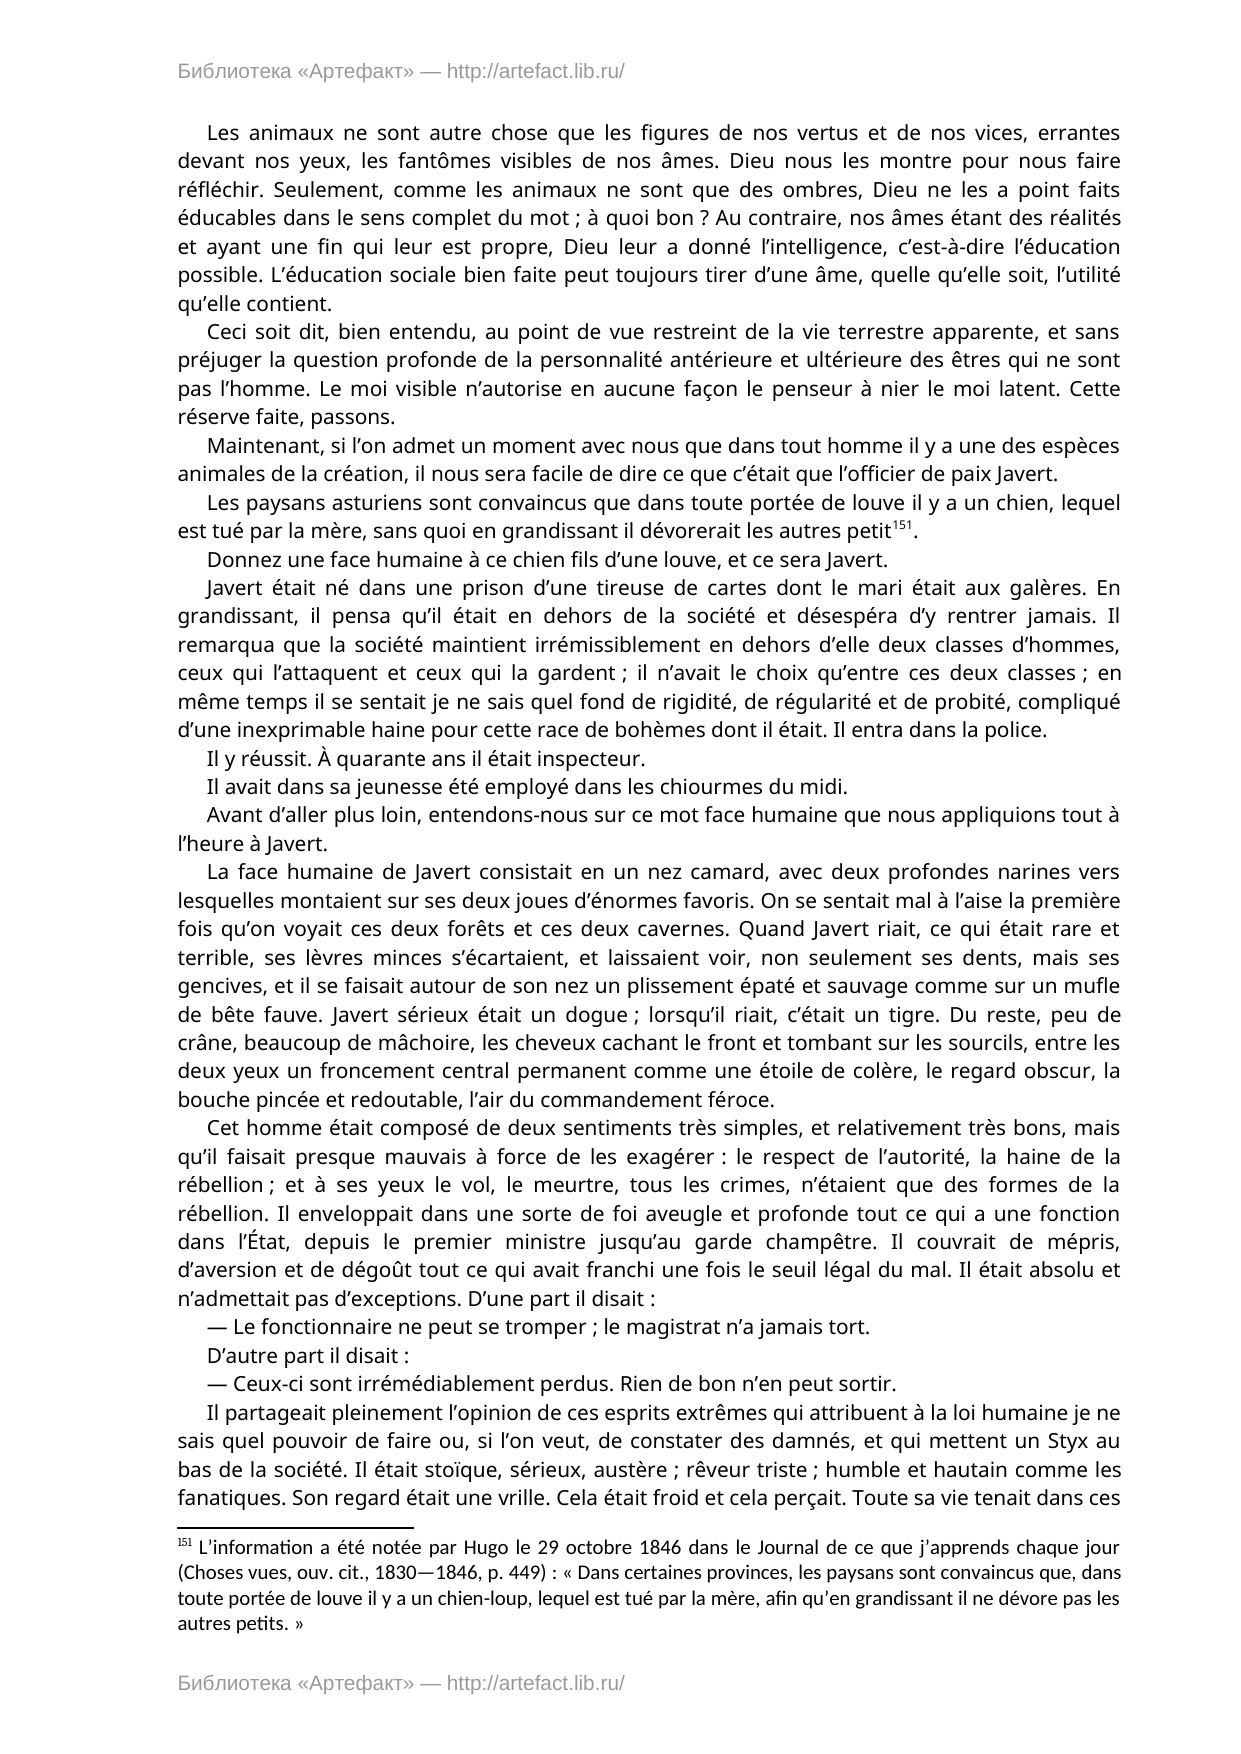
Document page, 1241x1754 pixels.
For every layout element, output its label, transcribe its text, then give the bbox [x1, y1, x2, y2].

text Avant d’aller plus loin, entendons-nous sur ce mot face humaine que nous appliquions tout à l’heure à Javert. [177, 801, 1122, 857]
text Cet homme était composé de deux sentiments très simples, et relativement très bons, mais qu’il faisait presque mauvais à force de les exagérer : le respect de l’autorité, la haine de la rébellion ; et à ses yeux le vol, le meurtre, tous les crimes, n’étaient que des formes de la rébellion. Il enveloppait dans une sorte de foi aveugle et profonde tout ce qui a une fonction dans l’État, depuis le premier ministre jusqu’au garde champêtre. Il couvrait de mépris, d’aversion et de dégoût tout ce qui avait franchi une fois le seuil légal du mal. Il était absolu et n’admettait pas d’exceptions. D’une part il disait : [177, 1113, 1122, 1312]
text Maintenant, si l’on admet un moment avec nous que dans tout homme il y a une des espèces animales de la création, il nous sera facile de dire ce que c’était que l’officier de paix Javert. [177, 431, 1122, 488]
text Donnez une face humaine à ce chien fils d’une louve, et ce sera Javert. [177, 545, 1122, 573]
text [177, 1398, 1122, 1512]
text Ceci soit dit, bien entendu, au point de vue restreint de la vie terrestre apparente, et sans préjuger la question profonde de la personnalité antérieure et ultérieure des êtres qui ne sont pas l’homme. Le moi visible n’autorise en aucune façon le penseur à nier le moi latent. Cette réserve faite, passons. [177, 317, 1122, 431]
text — Ceux-ci sont irrémédiablement perdus. Rien de bon n’en peut sortir. [177, 1369, 1122, 1398]
text — Le fonctionnaire ne peut se tromper ; le magistrat n’a jamais tort. [177, 1312, 1122, 1341]
text Les paysans asturiens sont convaincus que dans toute portée de louve il y a un chien, lequel est tué par la mère, sans quoi en grandissant il dévorerait les autres petit. [177, 488, 1122, 545]
text Javert était né dans une prison d’une tireuse de cartes dont le mari était aux galères. En grandissant, il pensa qu’il était en dehors de la société et désespéra d’y rentrer jamais. Il remarqua que la société maintient irrémissiblement en dehors d’elle deux classes d’hommes, ceux qui l’attaquent et ceux qui la gardent ; il n’avait le choix qu’entre ces deux classes ; en même temps il se sentait je ne sais quel fond de rigidité, de régularité et de probité, compliqué d’une inexprimable haine pour cette race de bohèmes dont il était. Il entra dans la police. [177, 573, 1122, 744]
text La face humaine de Javert consistait en un nez camard, avec deux profondes narines vers lesquelles montaient sur ses deux joues d’énormes favoris. On se sentait mal à l’aise la première fois qu’on voyait ces deux forêts et ces deux cavernes. Quand Javert riait, ce qui était rare et terrible, ses lèvres minces s’écartaient, et laissaient voir, non seulement ses dents, mais ses gencives, et il se faisait autour de son nez un plissement épaté et sauvage comme sur un mufle de bête fauve. Javert sérieux était un dogue ; lorsqu’il riait, c’était un tigre. Du reste, peu de crâne, beaucoup de mâchoire, les cheveux cachant le front et tombant sur les sourcils, entre les deux yeux un froncement central permanent comme une étoile de colère, le regard obscur, la bouche pincée et redoutable, l’air du commandement féroce. [177, 857, 1122, 1113]
text Il avait dans sa jeunesse été employé dans les chiourmes du midi. [177, 772, 1122, 801]
text Les animaux ne sont autre chose que les figures de nos vertus et de nos vices, errantes devant nos yeux, les fantômes visibles de nos âmes. Dieu nous les montre pour nous faire réfléchir. Seulement, comme les animaux ne sont que des ombres, Dieu ne les a point faits éducables dans le sens complet du mot ; à quoi bon ? Au contraire, nos âmes étant des réalités et ayant une fin qui leur est propre, Dieu leur a donné l’intelligence, c’est-à-dire l’éducation possible. L’éducation sociale bien faite peut toujours tirer d’une âme, quelle qu’elle soit, l’utilité qu’elle contient. [177, 118, 1122, 317]
text Il y réussit. À quarante ans il était inspecteur. [177, 744, 1122, 772]
text D’autre part il disait : [177, 1341, 1122, 1369]
